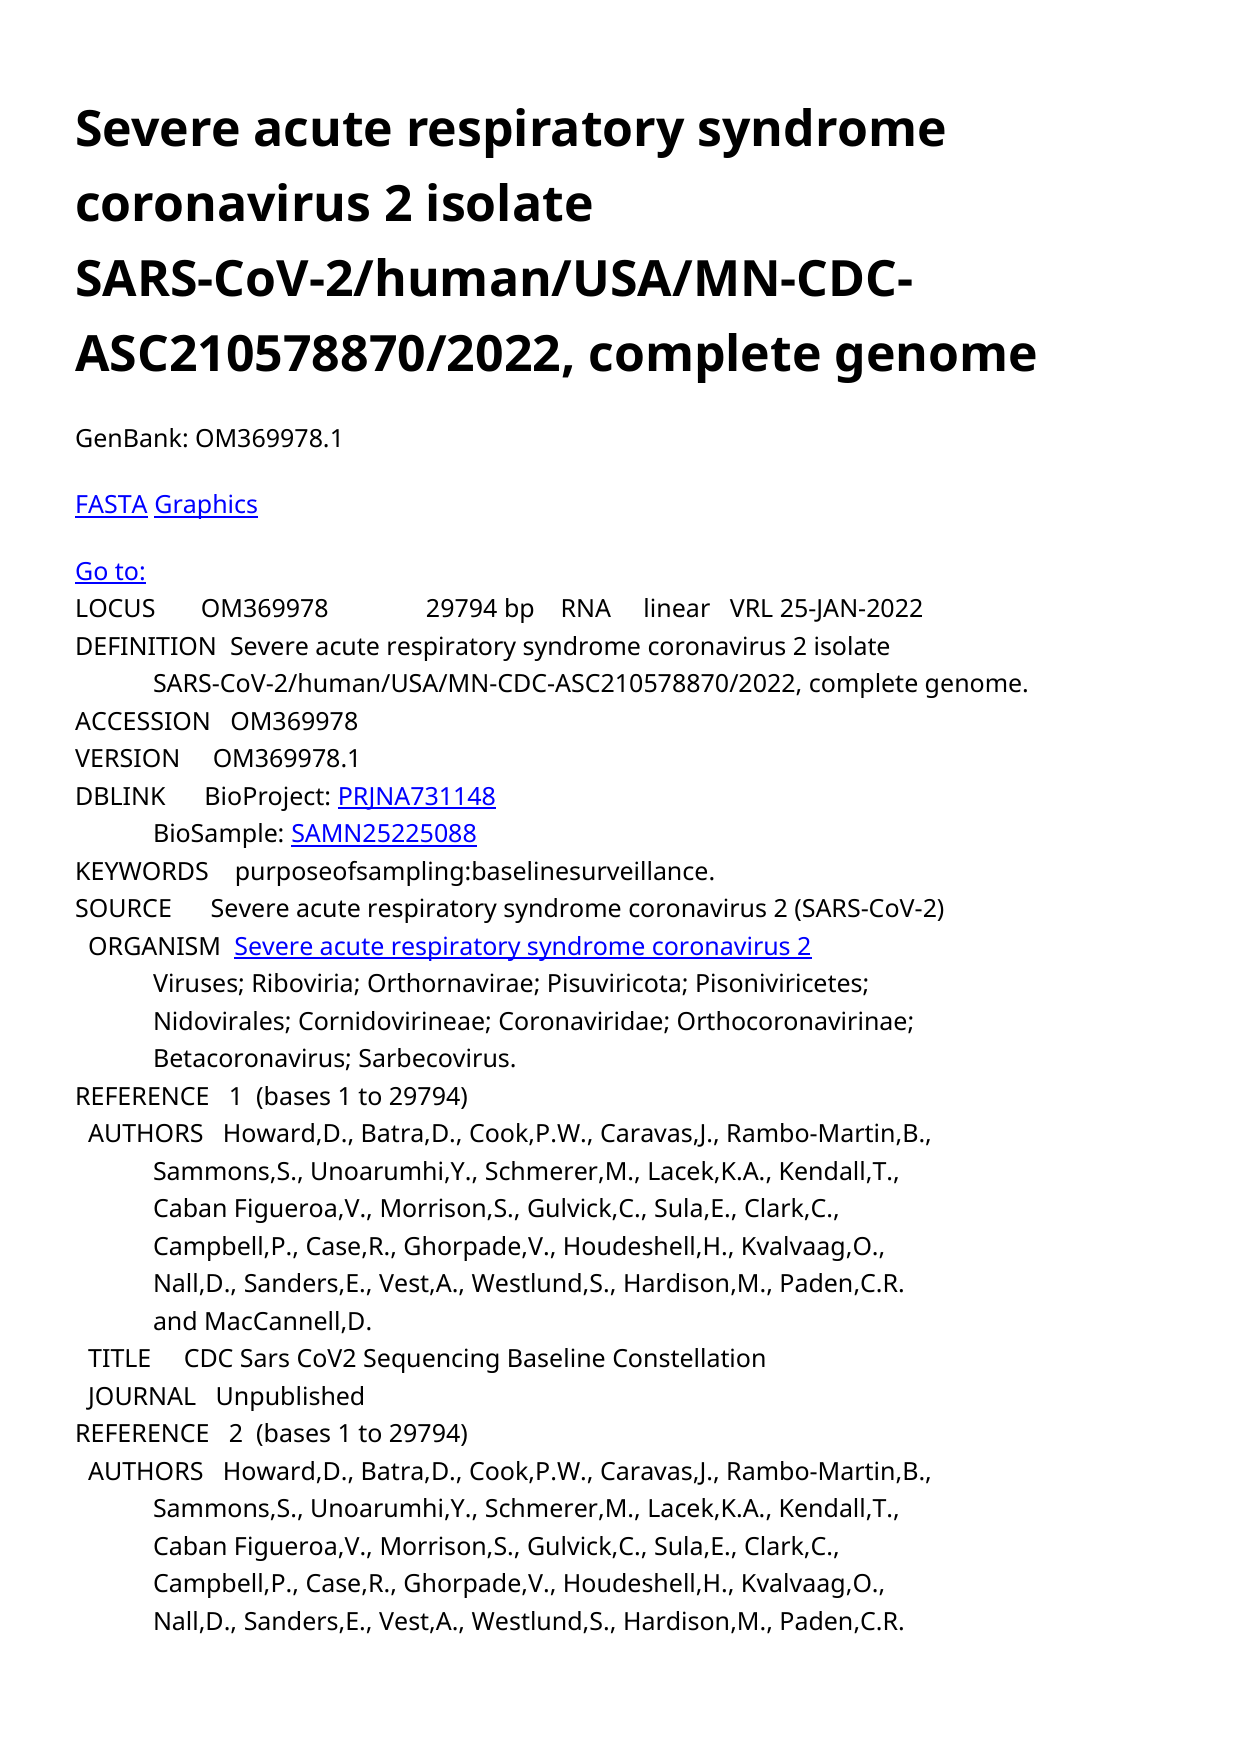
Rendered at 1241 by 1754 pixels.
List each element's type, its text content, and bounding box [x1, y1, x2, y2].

text TITLE CDC Sars CoV2 Sequencing Baseline Constellation [75, 1339, 1165, 1377]
text Sammons,S., Unoarumhi,Y., Schmerer,M., Lacek,K.A., Kendall,T., [75, 1152, 1165, 1189]
text Sammons,S., Unoarumhi,Y., Schmerer,M., Lacek,K.A., Kendall,T., [75, 1489, 1165, 1527]
text AUTHORS Howard,D., Batra,D., Cook,P.W., Caravas,J., Rambo-Martin,B., [75, 1114, 1165, 1152]
text and MacCannell,D. [75, 1302, 1165, 1339]
text ORGANISM Severe acute respiratory syndrome coronavirus 2 [75, 927, 1165, 964]
text Caban Figueroa,V., Morrison,S., Gulvick,C., Sula,E., Clark,C., [75, 1527, 1165, 1564]
text FASTA Graphics [75, 485, 1165, 523]
text Betacoronavirus; Sarbecovirus. [75, 1039, 1165, 1077]
text Nidovirales; Cornidovirineae; Coronaviridae; Orthocoronavirinae; [75, 1002, 1165, 1039]
text REFERENCE 2 (bases 1 to 29794) [75, 1414, 1165, 1452]
text Caban Figueroa,V., Morrison,S., Gulvick,C., Sula,E., Clark,C., [75, 1189, 1165, 1227]
text DBLINK BioProject: PRJNA731148 [75, 777, 1165, 814]
text LOCUS OM369978 29794 bp RNA linear VRL 25-JAN-2022 [75, 589, 1165, 627]
text GenBank: OM369978.1 [75, 419, 1165, 456]
text ACCESSION OM369978 [75, 702, 1165, 739]
text DEFINITION Severe acute respiratory syndrome coronavirus 2 isolate [75, 627, 1165, 664]
text AUTHORS Howard,D., Batra,D., Cook,P.W., Caravas,J., Rambo-Martin,B., [75, 1452, 1165, 1489]
text SOURCE Severe acute respiratory syndrome coronavirus 2 (SARS-CoV-2) [75, 889, 1165, 927]
text Viruses; Riboviria; Orthornavirae; Pisuviricota; Pisoniviricetes; [75, 964, 1165, 1002]
text Nall,D., Sanders,E., Vest,A., Westlund,S., Hardison,M., Paden,C.R. [75, 1264, 1165, 1302]
text Severe acute respiratory syndrome coronavirus 2 isolate SARS-CoV-2/human/USA/MN-CDC-ASC210578870/2022, complete genome [75, 89, 1165, 389]
text Nall,D., Sanders,E., Vest,A., Westlund,S., Hardison,M., Paden,C.R. [75, 1602, 1165, 1639]
text JOURNAL Unpublished [75, 1377, 1165, 1414]
text KEYWORDS purposeofsampling:baselinesurveillance. [75, 852, 1165, 889]
text REFERENCE 1 (bases 1 to 29794) [75, 1077, 1165, 1114]
text VERSION OM369978.1 [75, 739, 1165, 777]
text Go to: [75, 552, 1165, 589]
text Campbell,P., Case,R., Ghorpade,V., Houdeshell,H., Kvalvaag,O., [75, 1227, 1165, 1264]
text SARS-CoV-2/human/USA/MN-CDC-ASC210578870/2022, complete genome. [75, 664, 1165, 702]
text BioSample: SAMN25225088 [75, 814, 1165, 852]
text Campbell,P., Case,R., Ghorpade,V., Houdeshell,H., Kvalvaag,O., [75, 1564, 1165, 1602]
